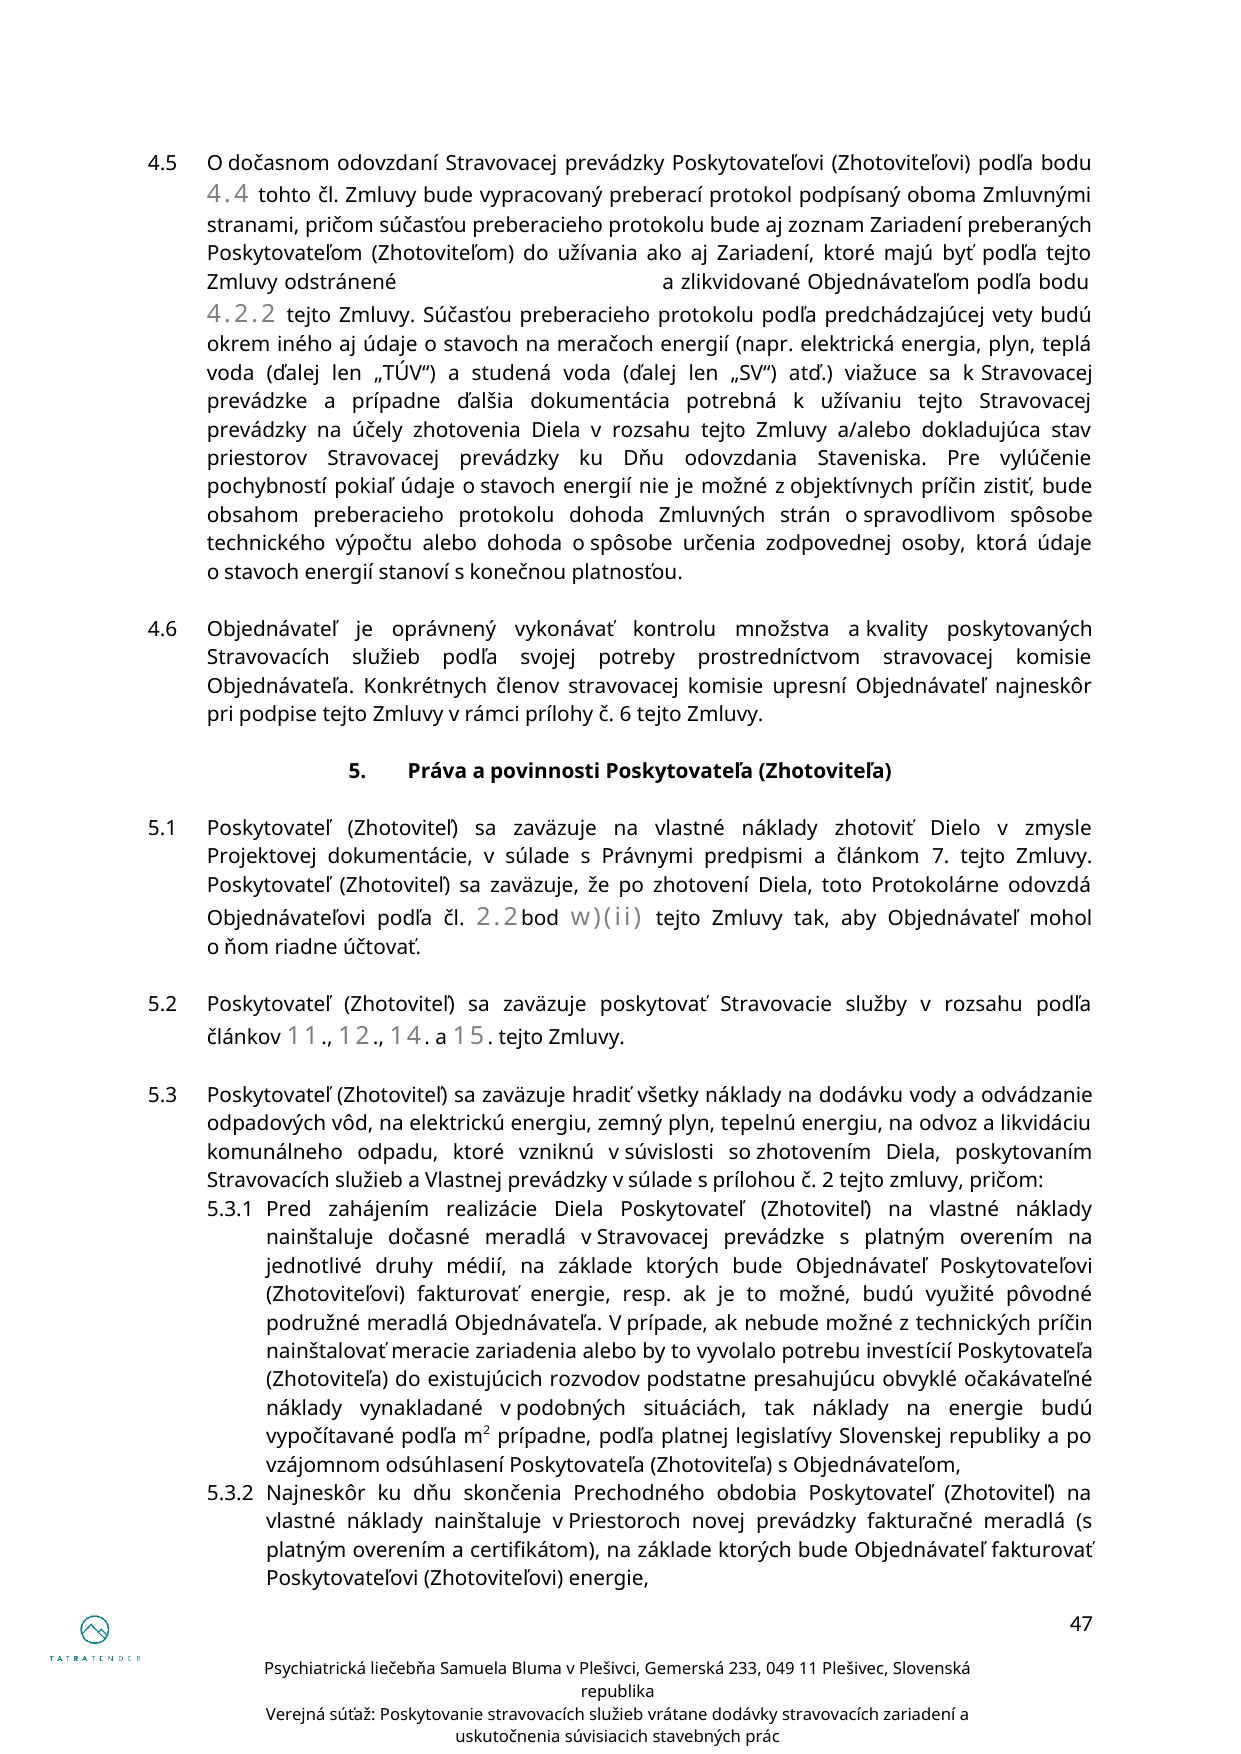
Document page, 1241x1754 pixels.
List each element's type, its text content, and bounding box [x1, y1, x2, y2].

subtitle Práva a povinnosti Poskytovateľa (Zhotoviteľa) [148, 756, 1093, 784]
list O dočasnom odovzdaní Stravovacej prevádzky Poskytovateľovi (Zhotoviteľovi) podľa bodu 4.4 tohto čl. Zmluvy bude vypracovaný preberací protokol podpísaný oboma Zmluvnými stranami, pričom súčasťou preberacieho protokolu bude aj zoznam Zariadení preberaných Poskytovateľom (Zhotoviteľom) do užívania ako aj Zariadení, ktoré majú byť podľa tejto Zmluvy odstránené a zlikvidované Objednávateľom podľa bodu 4.2.2 tejto Zmluvy. Súčasťou preberacieho protokolu podľa predchádzajúcej vety budú okrem iného aj údaje o stavoch na meračoch energií (napr. elektrická energia, plyn, teplá voda (ďalej len „TÚV“) a studená voda (ďalej len „SV“) atď.) viažuce sa k Stravovacej prevádzke a prípadne ďalšia dokumentácia potrebná k užívaniu tejto Stravovacej prevádzky na účely zhotovenia Diela v rozsahu tejto Zmluvy a/alebo dokladujúca stav priestorov Stravovacej prevádzky ku Dňu odovzdania Staveniska. Pre vylúčenie pochybností pokiaľ údaje o stavoch energií nie je možné z objektívnych príčin zistiť, bude obsahom preberacieho protokolu dohoda Zmluvných strán o spravodlivom spôsobe technického výpočtu alebo dohoda o spôsobe určenia zodpovednej osoby, ktorá údaje o stavoch energií stanoví s konečnou platnosťou. [148, 148, 1093, 585]
list Poskytovateľ (Zhotoviteľ) sa zaväzuje na vlastné náklady zhotoviť Dielo v zmysle Projektovej dokumentácie, v súlade s Právnymi predpismi a článkom 7. tejto Zmluvy. Poskytovateľ (Zhotoviteľ) sa zaväzuje, že po zhotovení Diela, toto Protokolárne odovzdá Objednávateľovi podľa čl. 2.2bod w)(ii) tejto Zmluvy tak, aby Objednávateľ mohol o ňom riadne účtovať. [148, 813, 1093, 961]
list Najneskôr ku dňu skončenia Prechodného obdobia Poskytovateľ (Zhotoviteľ) na vlastné náklady nainštaluje v Priestoroch novej prevádzky fakturačné meradlá (s platným overením a certifikátom), na základe ktorých bude Objednávateľ fakturovať Poskytovateľovi (Zhotoviteľovi) energie, [207, 1478, 1093, 1592]
list Objednávateľ je oprávnený vykonávať kontrolu množstva a kvality poskytovaných Stravovacích služieb podľa svojej potreby prostredníctvom stravovacej komisie Objednávateľa. Konkrétnych členov stravovacej komisie upresní Objednávateľ najneskôr pri podpise tejto Zmluvy v rámci prílohy č. 6 tejto Zmluvy. [148, 614, 1093, 728]
list Poskytovateľ (Zhotoviteľ) sa zaväzuje hradiť všetky náklady na dodávku vody a odvádzanie odpadových vôd, na elektrickú energiu, zemný plyn, tepelnú energiu, na odvoz a likvidáciu komunálneho odpadu, ktoré vzniknú v súvislosti so zhotovením Diela, poskytovaním Stravovacích služieb a Vlastnej prevádzky v súlade s prílohou č. 2 tejto zmluvy, pričom: [148, 1080, 1093, 1194]
list Pred zahájením realizácie Diela Poskytovateľ (Zhotoviteľ) na vlastné náklady nainštaluje dočasné meradlá v Stravovacej prevádzke s platným overením na jednotlivé druhy médií, na základe ktorých bude Objednávateľ Poskytovateľovi (Zhotoviteľovi) fakturovať energie, resp. ak je to možné, budú využité pôvodné podružné meradlá Objednávateľa. V prípade, ak nebude možné z technických príčin nainštalovať meracie zariadenia alebo by to vyvolalo potrebu investícií Poskytovateľa (Zhotoviteľa) do existujúcich rozvodov podstatne presahujúcu obvyklé očakávateľné náklady vynakladané v podobných situáciách, tak náklady na energie budú vypočítavané podľa m2 prípadne, podľa platnej legislatívy Slovenskej republiky a po vzájomnom odsúhlasení Poskytovateľa (Zhotoviteľa) s Objednávateľom, [207, 1194, 1093, 1478]
list Poskytovateľ (Zhotoviteľ) sa zaväzuje poskytovať Stravovacie služby v rozsahu podľa článkov 11., 12., 14. a 15. tejto Zmluvy. [148, 989, 1093, 1052]
picture [28, 1591, 161, 1685]
